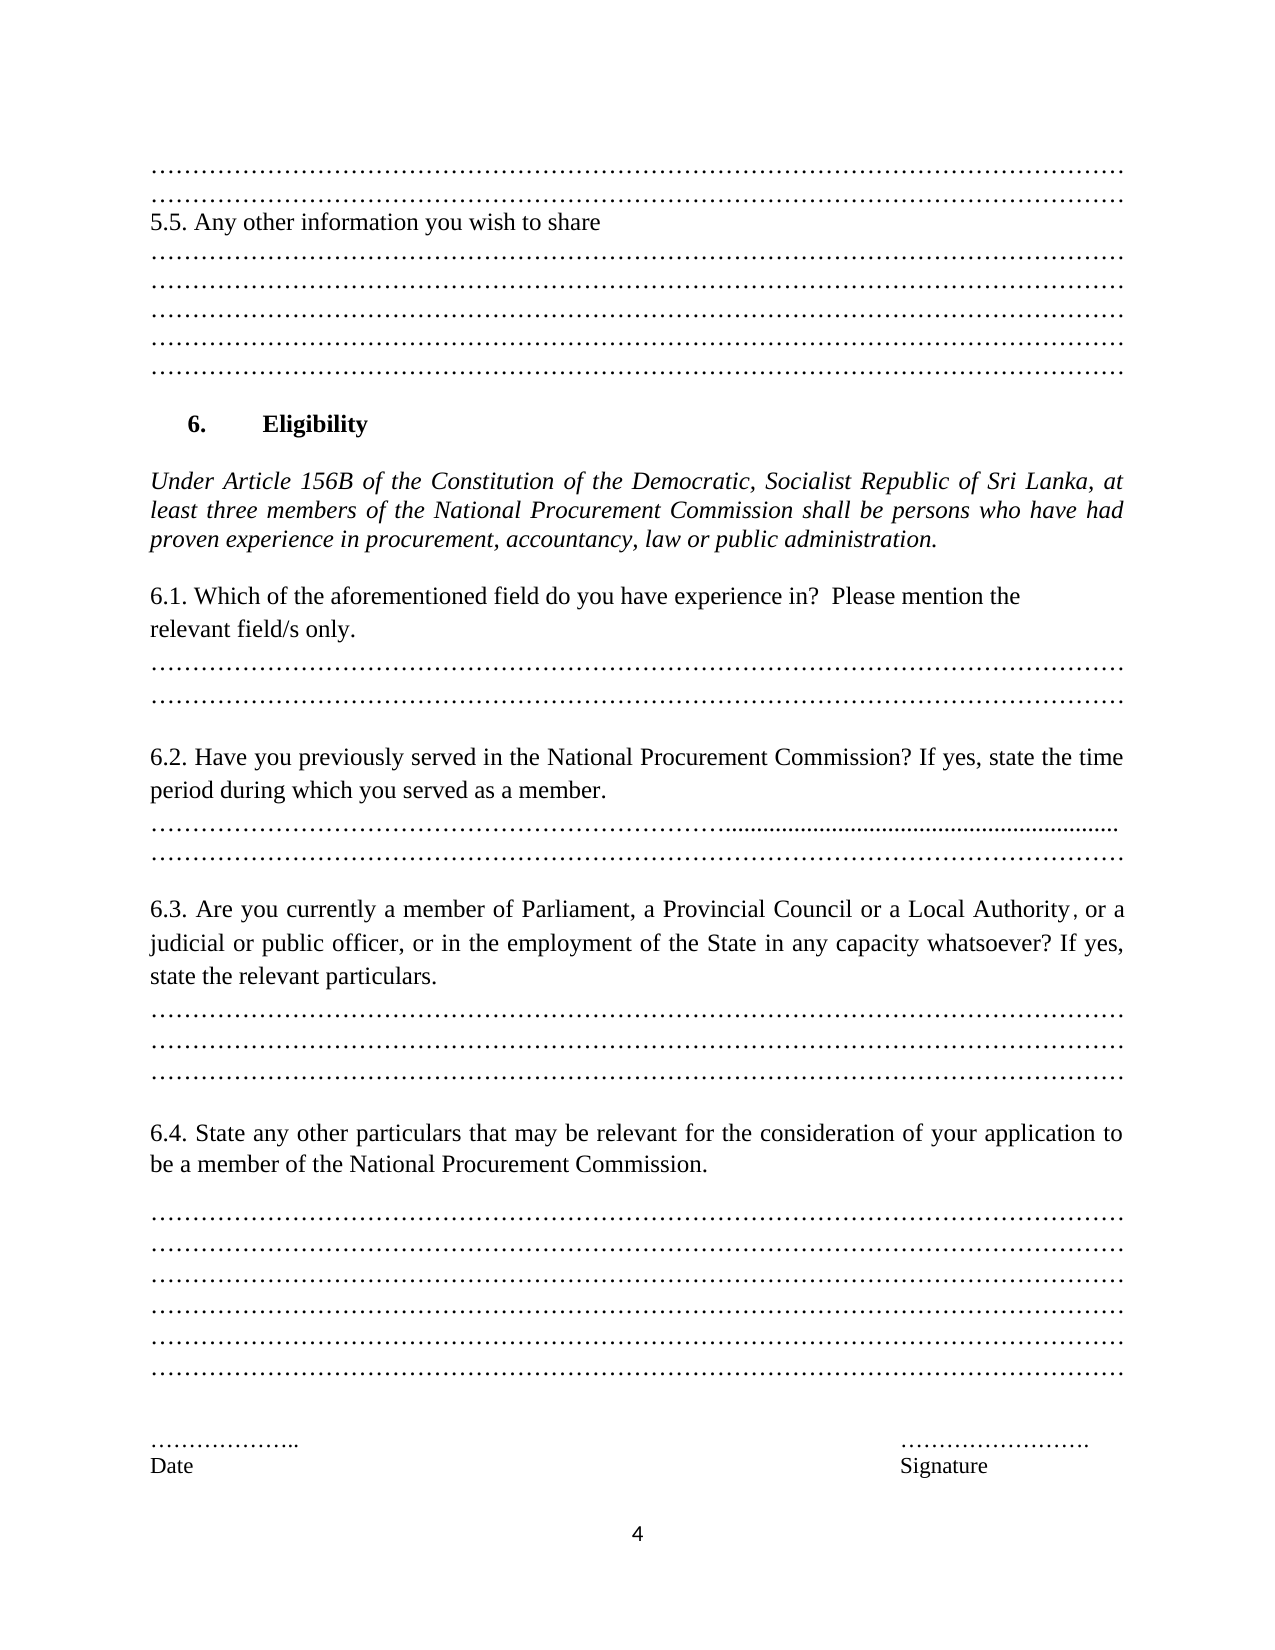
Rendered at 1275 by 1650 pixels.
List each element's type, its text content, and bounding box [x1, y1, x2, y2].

text Date Signature [150, 1452, 1125, 1479]
text 6.2. Have you previously served in the National Procurement Commission? If yes, state the time period during which you served as a member. [150, 742, 1125, 804]
text ……………………………………………………………………………………………………………………………………………………………………………………………………………………………………………………………………………………………………………………… [150, 994, 1125, 1084]
text ……………….. ……………………. [150, 1426, 1125, 1452]
text relevant field/s only. ……………………………………………………………………………………………………………………………………………………………………………………………………………… [150, 614, 1125, 709]
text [150, 150, 1125, 207]
text Under Article 156B of the Constitution of the Democratic, Socialist Republic of Sri Lanka, at least three members of the National Procurement Commission shall be persons who have had proven experience in procurement, accountancy, law or public administration. [150, 466, 1125, 552]
text 6.3. Are you currently a member of Parliament, a Provincial Council or a Local Authority, or a judicial or public officer, or in the employment of the State in any capacity whatsoever? If yes, state the relevant particulars. [150, 894, 1125, 989]
text ……………………………………………………………………………………………………………………………………………………………………………………………………………………………………………………………………………………………………………………………………………………………………………………………………………………………………………………………………………………………………………………………………………………………………………………………………………………………………………… [150, 1197, 1125, 1381]
list Eligibility [187, 409, 1125, 437]
text 5.5. Any other information you wish to share ……………………………………………………………………………………………………………………………………………………………………………………………………………………………………………………………………………………………………………………………………………………………………………………………………………………………………………………………………………………………………………………………………… [150, 207, 1125, 380]
text 6.4. State any other particulars that may be relevant for the consideration of your application to be a member of the National Procurement Commission. [150, 1118, 1125, 1178]
text ……………………………………………………………………………………………………… [150, 837, 1125, 866]
text ……………………………………………………………............................................................... [150, 808, 1125, 837]
text 6.1. Which of the aforementioned field do you have experience in? Please mention the [150, 581, 1125, 610]
